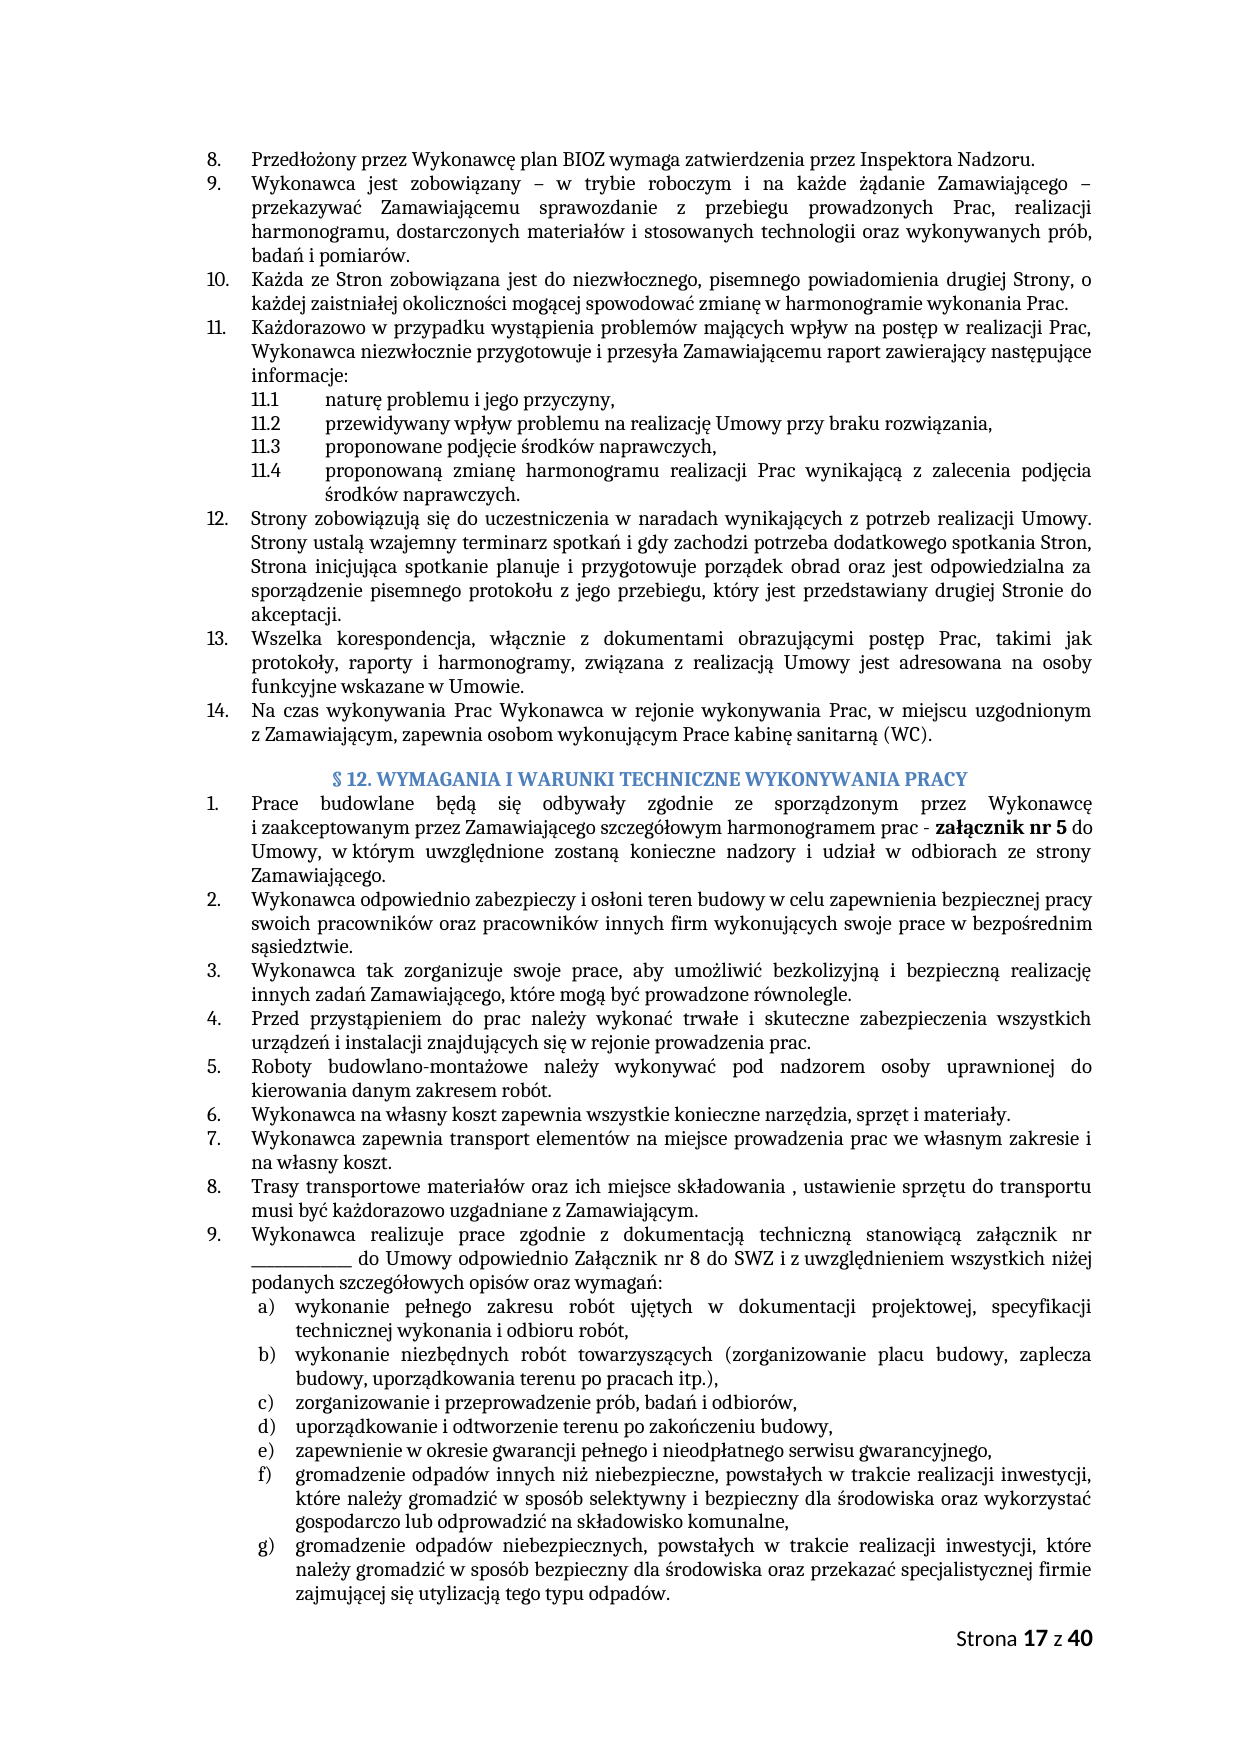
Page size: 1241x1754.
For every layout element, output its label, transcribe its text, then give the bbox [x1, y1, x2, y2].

list Prace budowlane będą się odbywały zgodnie ze sporządzonym przez Wykonawcę i zaakceptowanym przez Zamawiającego szczegółowym harmonogramem prac - załącznik nr 5 do Umowy, w którym uwzględnione zostaną konieczne nadzory i udział w odbiorach ze strony Zamawiającego. [207, 791, 1093, 887]
list wykonanie pełnego zakresu robót ujętych w dokumentacji projektowej, specyfikacji technicznej wykonania i odbioru robót, [258, 1294, 1093, 1342]
list gromadzenie odpadów niebezpiecznych, powstałych w trakcie realizacji inwestycji, które należy gromadzić w sposób bezpieczny dla środowiska oraz przekazać specjalistycznej firmie zajmującej się utylizacją tego typu odpadów. [258, 1534, 1093, 1606]
list Trasy transportowe materiałów oraz ich miejsce składowania , ustawienie sprzętu do transportu musi być każdorazowo uzgadniane z Zamawiającym. [207, 1175, 1093, 1223]
list Wykonawca na własny koszt zapewnia wszystkie konieczne narzędzia, sprzęt i materiały. [207, 1103, 1093, 1127]
list Każda ze Stron zobowiązana jest do niezwłocznego, pisemnego powiadomienia drugiej Strony, o każdej zaistniałej okoliczności mogącej spowodować zmianę w harmonogramie wykonania Prac. [207, 267, 1093, 315]
list Wykonawca tak zorganizuje swoje prace, aby umożliwić bezkolizyjną i bezpieczną realizację innych zadań Zamawiającego, które mogą być prowadzone równolegle. [207, 959, 1093, 1007]
list Roboty budowlano-montażowe należy wykonywać pod nadzorem osoby uprawnionej do kierowania danym zakresem robót. [207, 1055, 1093, 1103]
text 11.3 proponowane podjęcie środków naprawczych, [251, 435, 1093, 459]
list gromadzenie odpadów innych niż niebezpieczne, powstałych w trakcie realizacji inwestycji, które należy gromadzić w sposób selektywny i bezpieczny dla środowiska oraz wykorzystać gospodarczo lub odprowadzić na składowisko komunalne, [258, 1462, 1093, 1534]
list Na czas wykonywania Prac Wykonawca w rejonie wykonywania Prac, w miejscu uzgodnionym z Zamawiającym, zapewnia osobom wykonującym Prace kabinę sanitarną (WC). [207, 699, 1093, 747]
list Każdorazowo w przypadku wystąpienia problemów mających wpływ na postęp w realizacji Prac, Wykonawca niezwłocznie przygotowuje i przesyła Zamawiającemu raport zawierający następujące informacje: [207, 315, 1093, 387]
list wykonanie niezbędnych robót towarzyszących (zorganizowanie placu budowy, zaplecza budowy, uporządkowania terenu po pracach itp.), [258, 1342, 1093, 1390]
list uporządkowanie i odtworzenie terenu po zakończeniu budowy, [258, 1414, 1093, 1438]
list Strony zobowiązują się do uczestniczenia w naradach wynikających z potrzeb realizacji Umowy. Strony ustalą wzajemny terminarz spotkań i gdy zachodzi potrzeba dodatkowego spotkania Stron, Strona inicjująca spotkanie planuje i przygotowuje porządek obrad oraz jest odpowiedzialna za sporządzenie pisemnego protokołu z jego przebiegu, który jest przedstawiany drugiej Stronie do akceptacji. [207, 507, 1093, 627]
text 11.4 proponowaną zmianę harmonogramu realizacji Prac wynikającą z zalecenia podjęcia środków naprawczych. [251, 459, 1093, 507]
text 11.2 przewidywany wpływ problemu na realizację Umowy przy braku rozwiązania, [251, 411, 1093, 435]
list zorganizowanie i przeprowadzenie prób, badań i odbiorów, [258, 1390, 1093, 1414]
list Wszelka korespondencja, włącznie z dokumentami obrazującymi postęp Prac, takimi jak protokoły, raporty i harmonogramy, związana z realizacją Umowy jest adresowana na osoby funkcyjne wskazane w Umowie. [207, 627, 1093, 699]
subtitle § 12. WYMAGANIA I WARUNKI TECHNICZNE WYKONYWANIA PRACY [207, 767, 1093, 791]
list Przedłożony przez Wykonawcę plan BIOZ wymaga zatwierdzenia przez Inspektora Nadzoru. [207, 148, 1093, 172]
text 11.1 naturę problemu i jego przyczyny, [251, 387, 1093, 411]
list zapewnienie w okresie gwarancji pełnego i nieodpłatnego serwisu gwarancyjnego, [258, 1438, 1093, 1462]
list Wykonawca zapewnia transport elementów na miejsce prowadzenia prac we własnym zakresie i na własny koszt. [207, 1127, 1093, 1175]
list Wykonawca odpowiednio zabezpieczy i osłoni teren budowy w celu zapewnienia bezpiecznej pracy swoich pracowników oraz pracowników innych firm wykonujących swoje prace w bezpośrednim sąsiedztwie. [207, 887, 1093, 959]
list Wykonawca jest zobowiązany – w trybie roboczym i na każde żądanie Zamawiającego – przekazywać Zamawiającemu sprawozdanie z przebiegu prowadzonych Prac, realizacji harmonogramu, dostarczonych materiałów i stosowanych technologii oraz wykonywanych prób, badań i pomiarów. [207, 172, 1093, 267]
list Przed przystąpieniem do prac należy wykonać trwałe i skuteczne zabezpieczenia wszystkich urządzeń i instalacji znajdujących się w rejonie prowadzenia prac. [207, 1007, 1093, 1055]
list Wykonawca realizuje prace zgodnie z dokumentacją techniczną stanowiącą załącznik nr _____________ do Umowy odpowiednio Załącznik nr 8 do SWZ i z uwzględnieniem wszystkich niżej podanych szczegółowych opisów oraz wymagań: [207, 1223, 1093, 1294]
